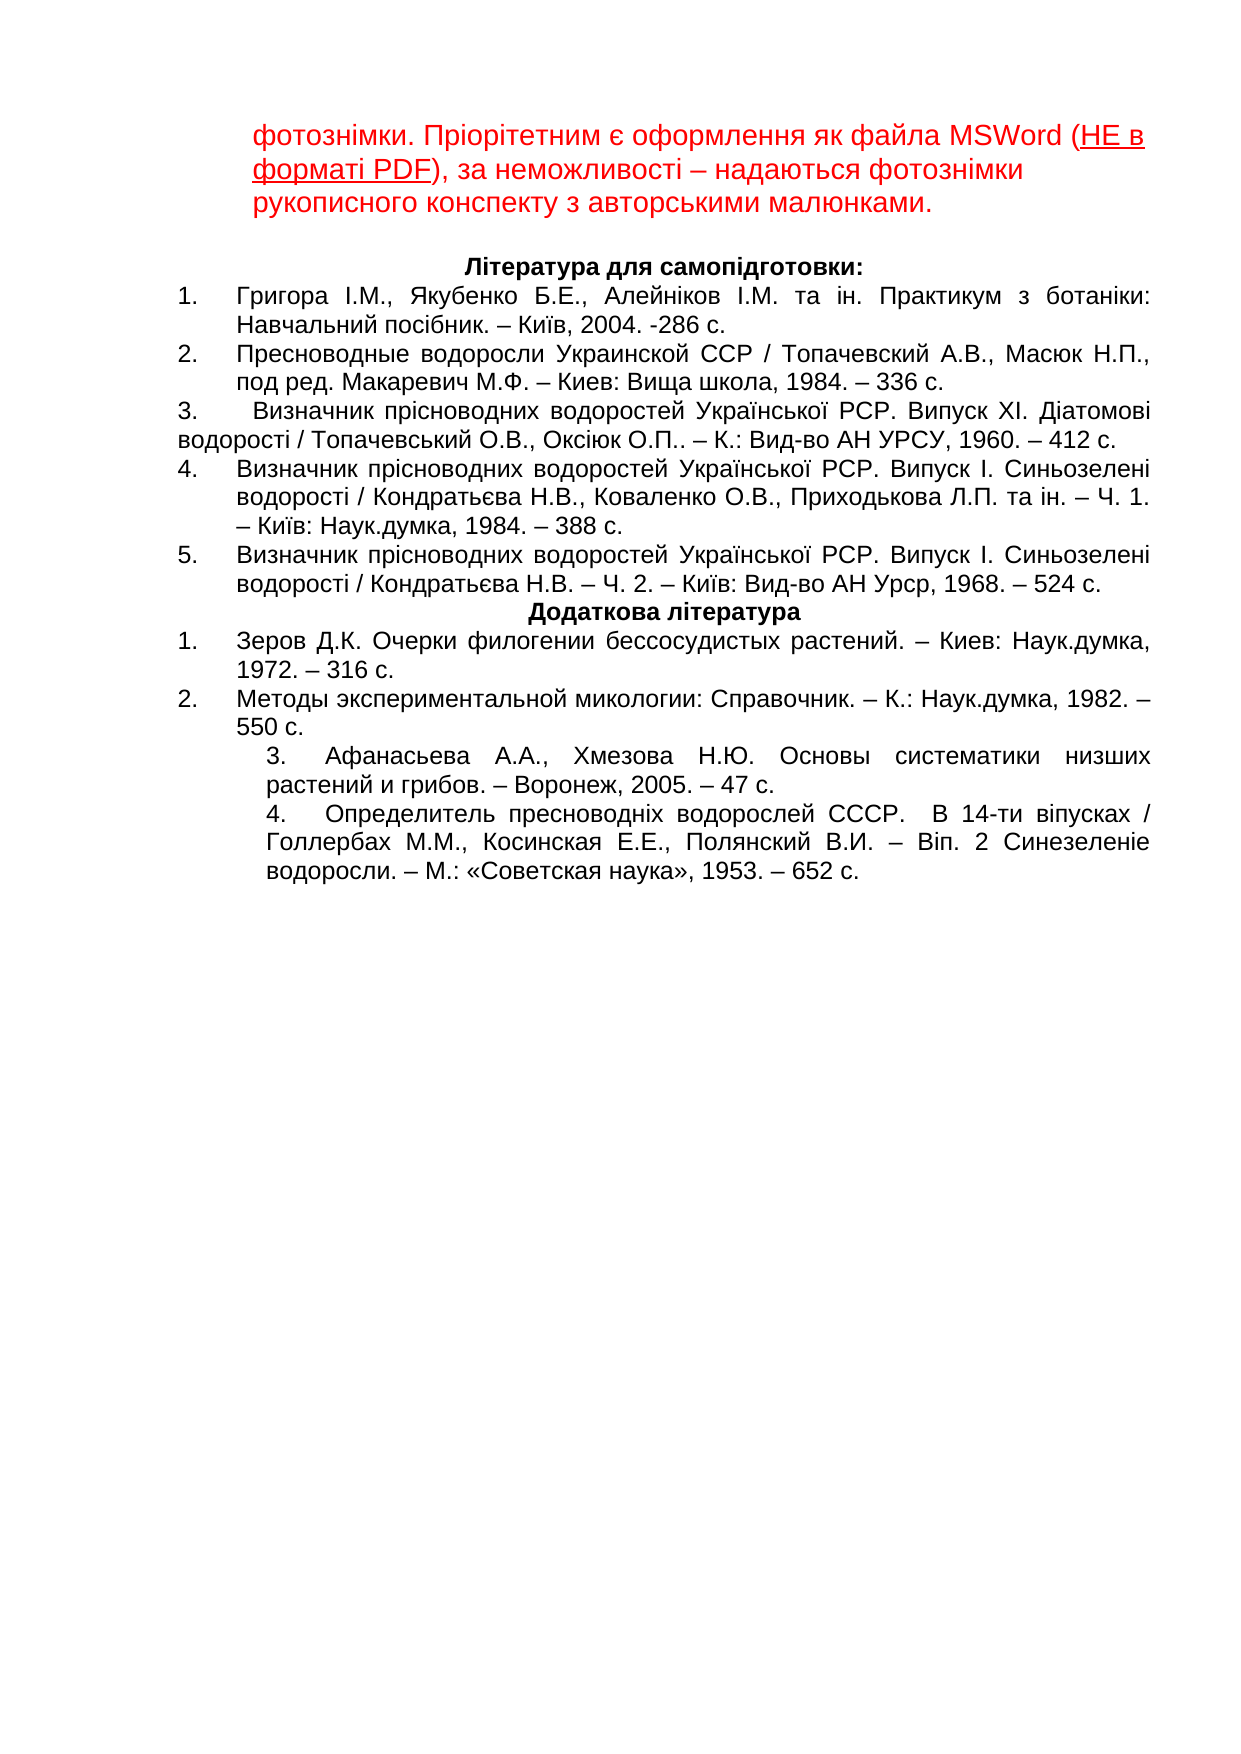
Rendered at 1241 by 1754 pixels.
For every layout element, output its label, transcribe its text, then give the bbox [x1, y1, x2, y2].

list Зеров Д.К. Очерки филогении бессосудистых растений. – Киев: Наук.думка, 1972. – 316 с. [177, 626, 1152, 683]
list Григора І.М., Якубенко Б.Е., Алейніков І.М. та ін. Практикум з ботаніки: Навчальний посібник. – Київ, 2004. -286 с. [177, 281, 1152, 338]
list Методы экспериментальной микологии: Справочник. – К.: Наук.думка, 1982. – 550 с. [177, 683, 1152, 741]
list Пресноводные водоросли Украинской ССР / Топачевский А.В., Масюк Н.П., под ред. Макаревич М.Ф. – Киев: Вища школа, 1984. – 336 с. [177, 338, 1152, 396]
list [215, 118, 1152, 219]
list Визначник прісноводних водоростей Української РСР. Випуск І. Синьозелені водорості / Кондратьєва Н.В. – Ч. 2. – Київ: Вид-во АН Урср, 1968. – 524 с. [177, 540, 1152, 597]
text Додаткова література [177, 597, 1152, 626]
list Визначник прісноводних водоростей Української РСР. Випуск ХІ. Діатомові водорості / Топачевський О.В., Оксіюк О.П.. – К.: Вид-во АН УРСУ, 1960. – 412 с. [177, 396, 1152, 453]
text Література для самопідготовки: [177, 252, 1152, 281]
list Афанасьева А.А., Хмезова Н.Ю. Основы систематики низших растений и грибов. – Воронеж, 2005. – 47 с. [266, 741, 1152, 798]
list Визначник прісноводних водоростей Української РСР. Випуск І. Синьозелені водорості / Кондратьєва Н.В., Коваленко О.В., Приходькова Л.П. та ін. – Ч. 1. – Київ: Наук.думка, 1984. – 388 с. [177, 453, 1152, 540]
list Определитель пресноводніх водорослей СССР. В 14-ти віпусках / Голлербах М.М., Косинская Е.Е., Полянский В.И. – Віп. 2 Синезеленіе водоросли. – М.: «Советская наука», 1953. – 652 с. [266, 798, 1152, 885]
